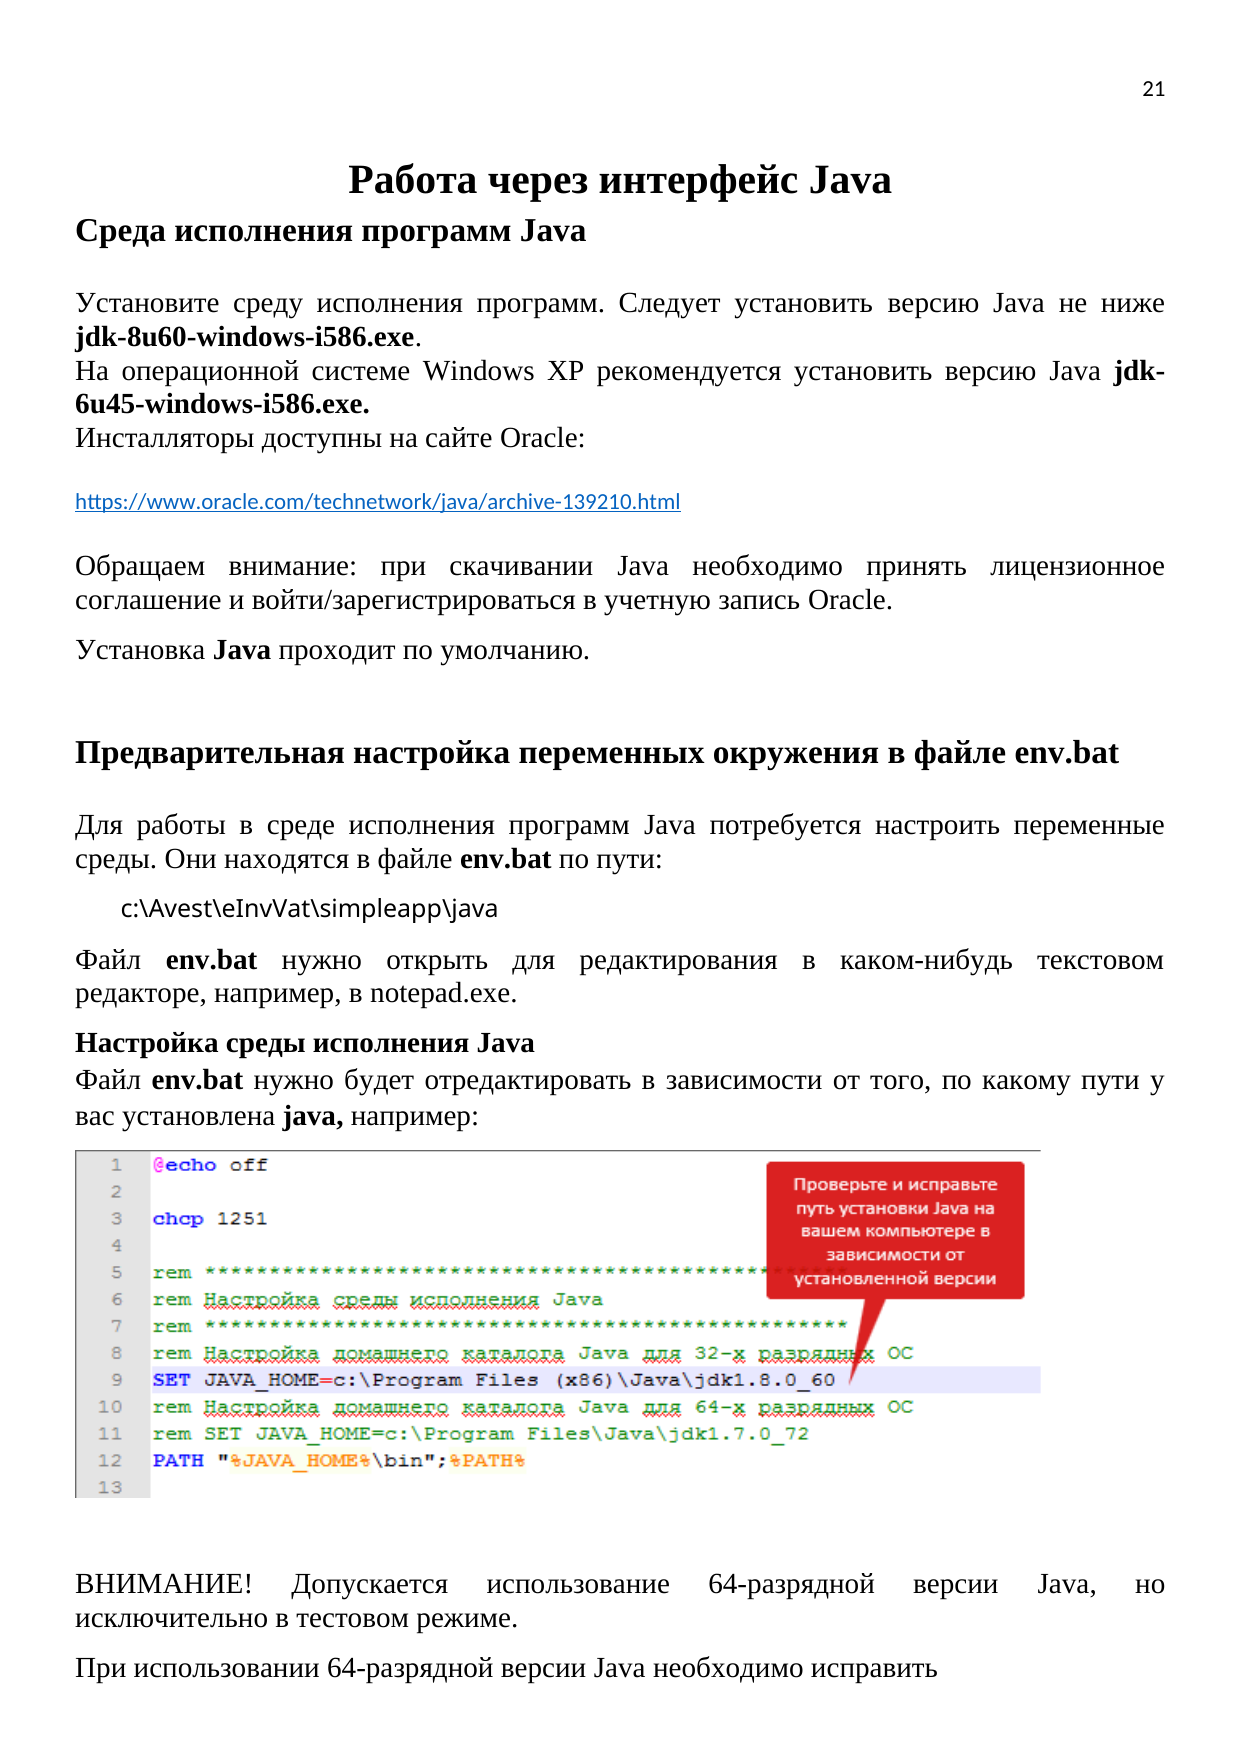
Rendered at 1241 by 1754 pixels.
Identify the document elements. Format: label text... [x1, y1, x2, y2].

text На операционной системе Windows XP рекомендуется установить версию Java jdk-6u45-windows-i586.exe. [75, 353, 1165, 420]
text ВНИМАНИЕ! Допускается использование 64-разрядной версии Java, но исключительно в тестовом режиме. [75, 1567, 1165, 1634]
text Файл env.bat нужно открыть для редактирования в каком-нибудь текстовом редакторе, например, в notepad.exe. [75, 942, 1165, 1009]
subtitle Настройка среды исполнения Java [75, 1026, 1165, 1059]
text Инсталляторы доступны на сайте Oracle: [75, 420, 1165, 453]
text Обращаем внимание: при скачивании Java необходимо принять лицензионное соглашение и войти/зарегистрироваться в учетную запись Oracle. [75, 548, 1165, 615]
text При использовании 64-разрядной версии Java необходимо исправить [75, 1650, 1165, 1684]
subtitle Среда исполнения программ Java [75, 211, 1165, 249]
subtitle Работа через интерфейс Java [75, 155, 1165, 203]
text Установка Java проходит по умолчанию. [75, 632, 1165, 666]
list c:\Avest\eInvVat\simpleapp\java [120, 891, 1165, 925]
picture [75, 1150, 1041, 1498]
text Файл env.bat нужно будет отредактировать в зависимости от того, по какому пути у вас установлена java, например: [75, 1062, 1165, 1131]
text https://www.oracle.com/technetwork/java/archive-139210.html [75, 487, 1165, 515]
text Установите среду исполнения программ. Следует установить версию Java не ниже jdk-8u60-windows-i586.exe. [75, 286, 1165, 353]
subtitle Предварительная настройка переменных окружения в файле env.bat [75, 732, 1165, 771]
text Для работы в среде исполнения программ Java потребуется настроить переменные среды. Они находятся в файле env.bat по пути: [75, 807, 1165, 874]
